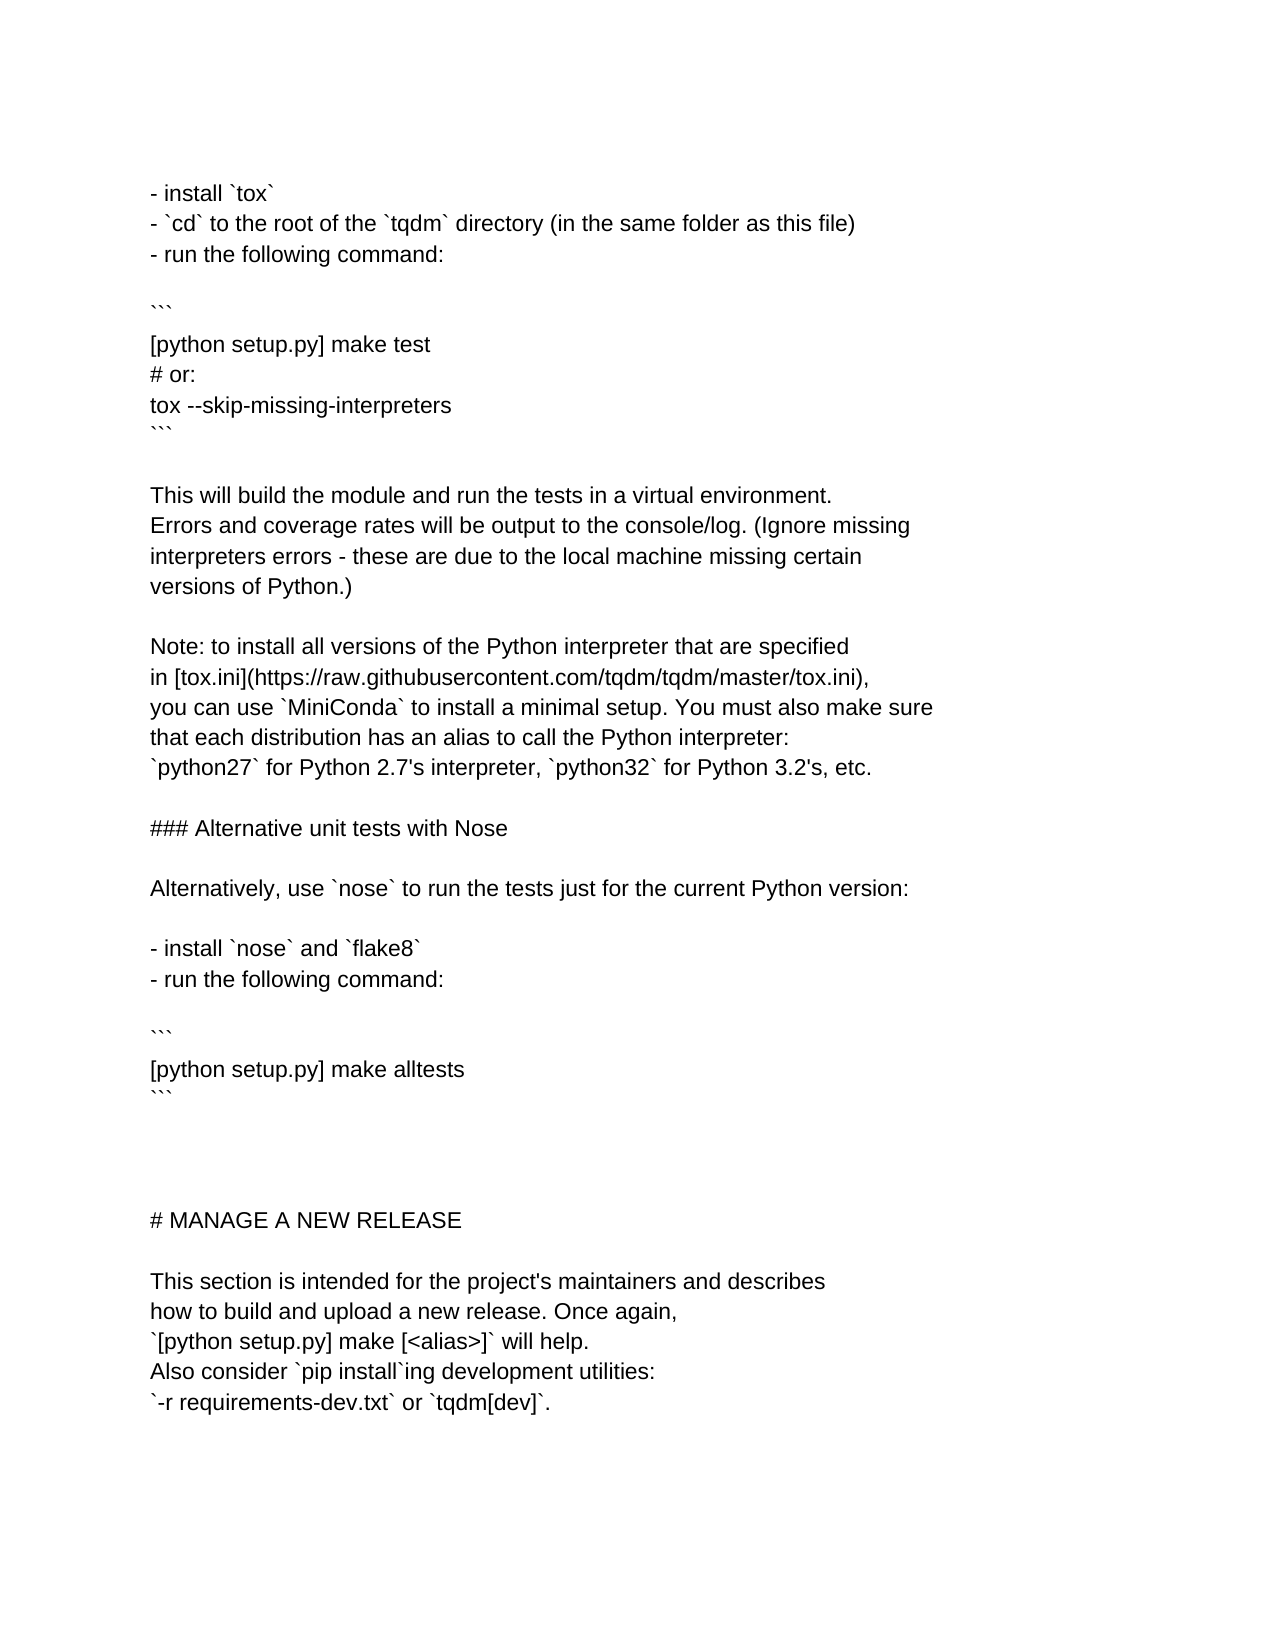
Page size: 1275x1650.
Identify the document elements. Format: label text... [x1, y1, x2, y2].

text ``` [150, 422, 1125, 448]
text how to build and upload a new release. Once again, [150, 1298, 1125, 1324]
text [python setup.py] make test [150, 331, 1125, 358]
text versions of Python.) [150, 573, 1125, 599]
text This will build the module and run the tests in a virtual environment. [150, 482, 1125, 509]
text tox --skip-missing-interpreters [150, 392, 1125, 418]
text in [tox.ini](https://raw.githubusercontent.com/tqdm/tqdm/master/tox.ini), [150, 663, 1125, 690]
text ### Alternative unit tests with Nose [150, 814, 1125, 841]
text Alternatively, use `nose` to run the tests just for the current Python version: [150, 875, 1125, 901]
text # or: [150, 361, 1125, 388]
text # MANAGE A NEW RELEASE [150, 1207, 1125, 1234]
text [python setup.py] make alltests [150, 1056, 1125, 1083]
text - run the following command: [150, 966, 1125, 992]
text interpreters errors - these are due to the local machine missing certain [150, 543, 1125, 569]
text Also consider `pip install`ing development utilities: [150, 1358, 1125, 1385]
text that each distribution has an alias to call the Python interpreter: [150, 724, 1125, 750]
text Errors and coverage rates will be output to the console/log. (Ignore missing [150, 512, 1125, 539]
text - install `tox` [150, 180, 1125, 207]
text `-r requirements-dev.txt` or `tqdm[dev]`. [150, 1388, 1125, 1415]
text - `cd` to the root of the `tqdm` directory (in the same folder as this file) [150, 210, 1125, 237]
text - install `nose` and `flake8` [150, 935, 1125, 962]
text you can use `MiniConda` to install a minimal setup. You must also make sure [150, 694, 1125, 720]
text ``` [150, 301, 1125, 327]
text ``` [150, 1086, 1125, 1113]
text `python27` for Python 2.7's interpreter, `python32` for Python 3.2's, etc. [150, 754, 1125, 781]
text `[python setup.py] make [<alias>]` will help. [150, 1328, 1125, 1354]
text ``` [150, 1026, 1125, 1052]
text Note: to install all versions of the Python interpreter that are specified [150, 633, 1125, 660]
text This section is intended for the project's maintainers and describes [150, 1268, 1125, 1294]
text - run the following command: [150, 241, 1125, 267]
